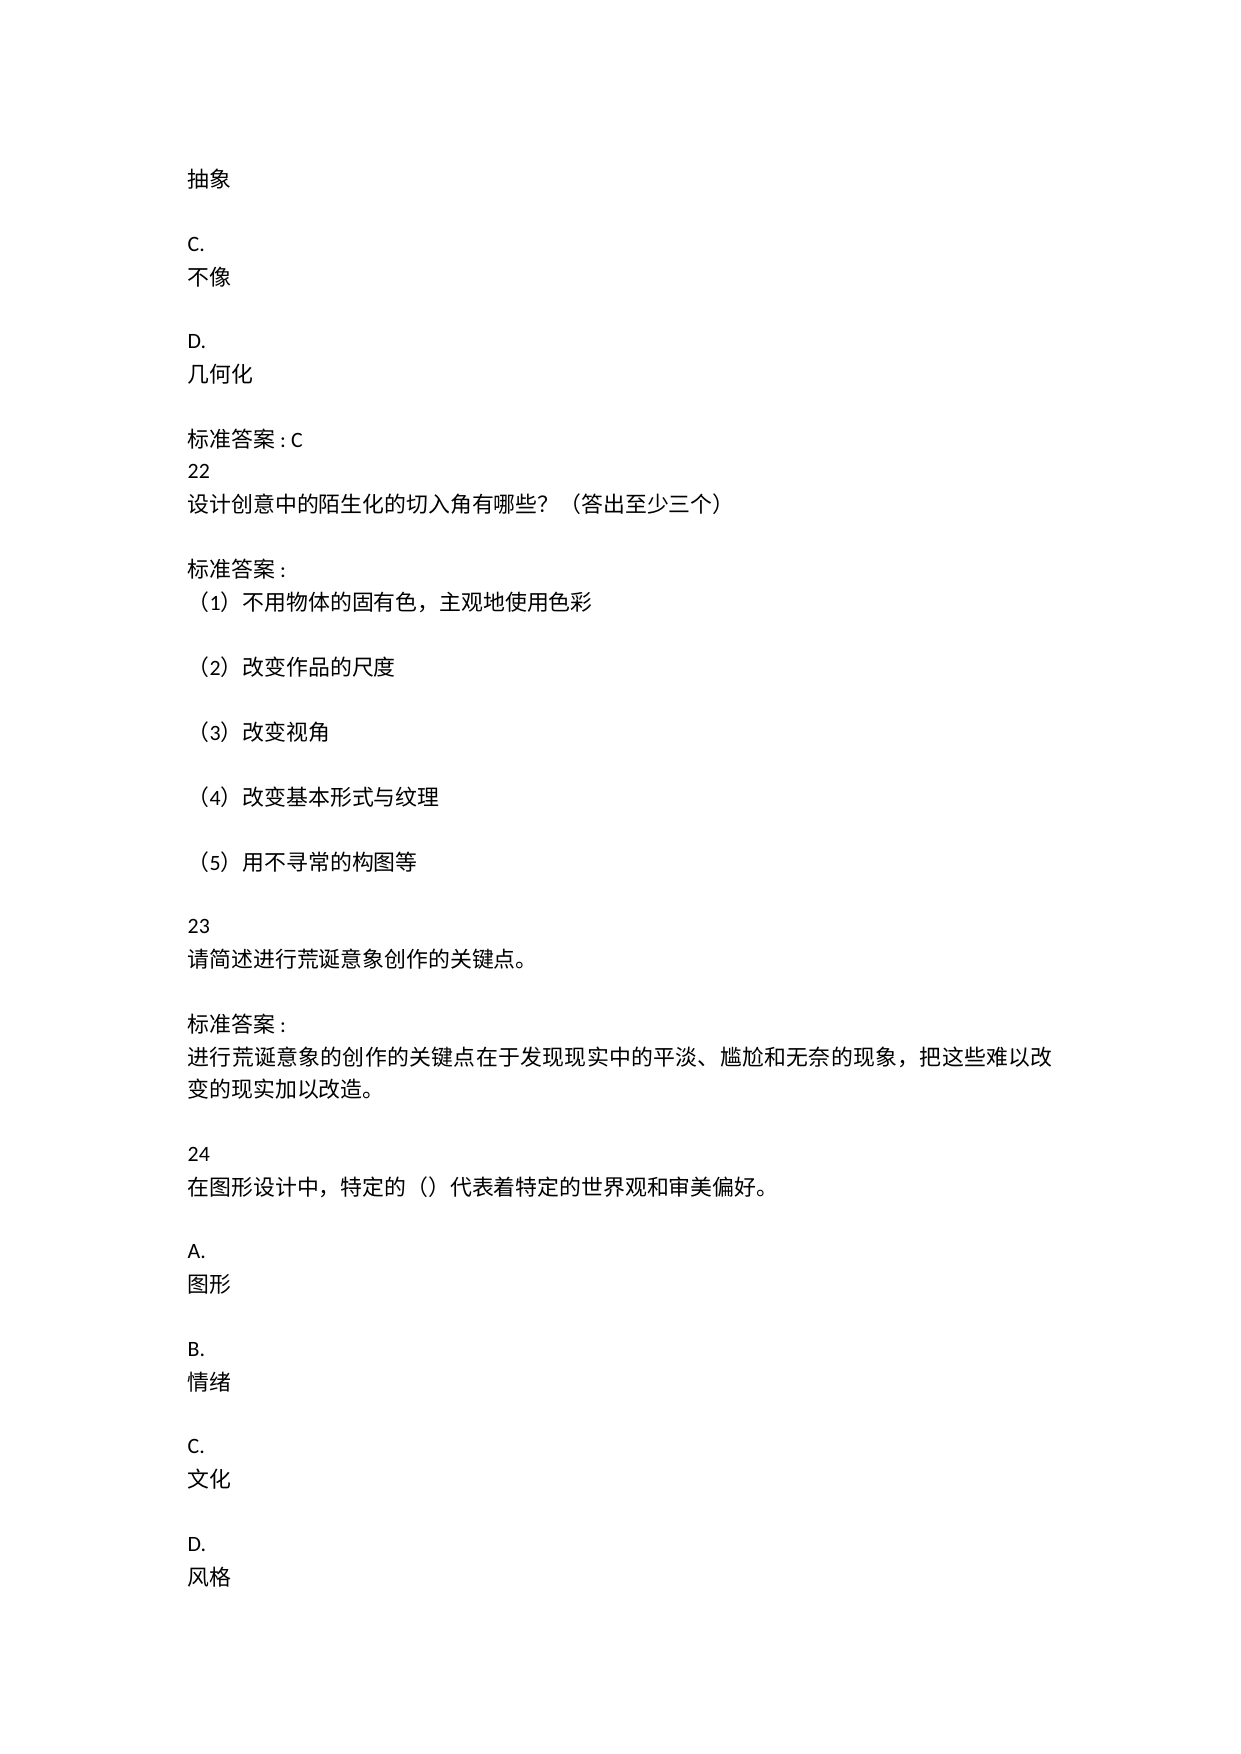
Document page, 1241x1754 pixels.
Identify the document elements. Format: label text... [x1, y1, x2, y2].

text （3）改变视角 [187, 714, 1053, 747]
text 几何化 [187, 357, 1053, 389]
text 标准答案 : [187, 1007, 1053, 1039]
text A. [187, 1234, 1053, 1267]
text 22 [187, 454, 1053, 487]
text （2）改变作品的尺度 [187, 649, 1053, 682]
text 设计创意中的陌生化的切入角有哪些？（答出至少三个） [187, 487, 1053, 519]
text 不像 [187, 259, 1053, 292]
text 23 [187, 909, 1053, 942]
text D. [187, 1527, 1053, 1559]
text B. [187, 1332, 1053, 1364]
text （4）改变基本形式与纹理 [187, 779, 1053, 812]
text 风格 [187, 1559, 1053, 1592]
text 情绪 [187, 1364, 1053, 1397]
text 标准答案 : [187, 552, 1053, 584]
text 抽象 [187, 162, 1053, 194]
text （1）不用物体的固有色，主观地使用色彩 [187, 584, 1053, 617]
text C. [187, 1429, 1053, 1462]
text 请简述进行荒诞意象创作的关键点。 [187, 942, 1053, 974]
text （5）用不寻常的构图等 [187, 844, 1053, 877]
text 24 [187, 1137, 1053, 1169]
text 标准答案 : C [187, 422, 1053, 454]
text 进行荒诞意象的创作的关键点在于发现现实中的平淡、尴尬和无奈的现象，把这些难以改变的现实加以改造。 [187, 1039, 1053, 1104]
text D. [187, 324, 1053, 357]
text 文化 [187, 1462, 1053, 1494]
text 图形 [187, 1267, 1053, 1299]
text 在图形设计中，特定的（）代表着特定的世界观和审美偏好。 [187, 1169, 1053, 1202]
text C. [187, 227, 1053, 259]
